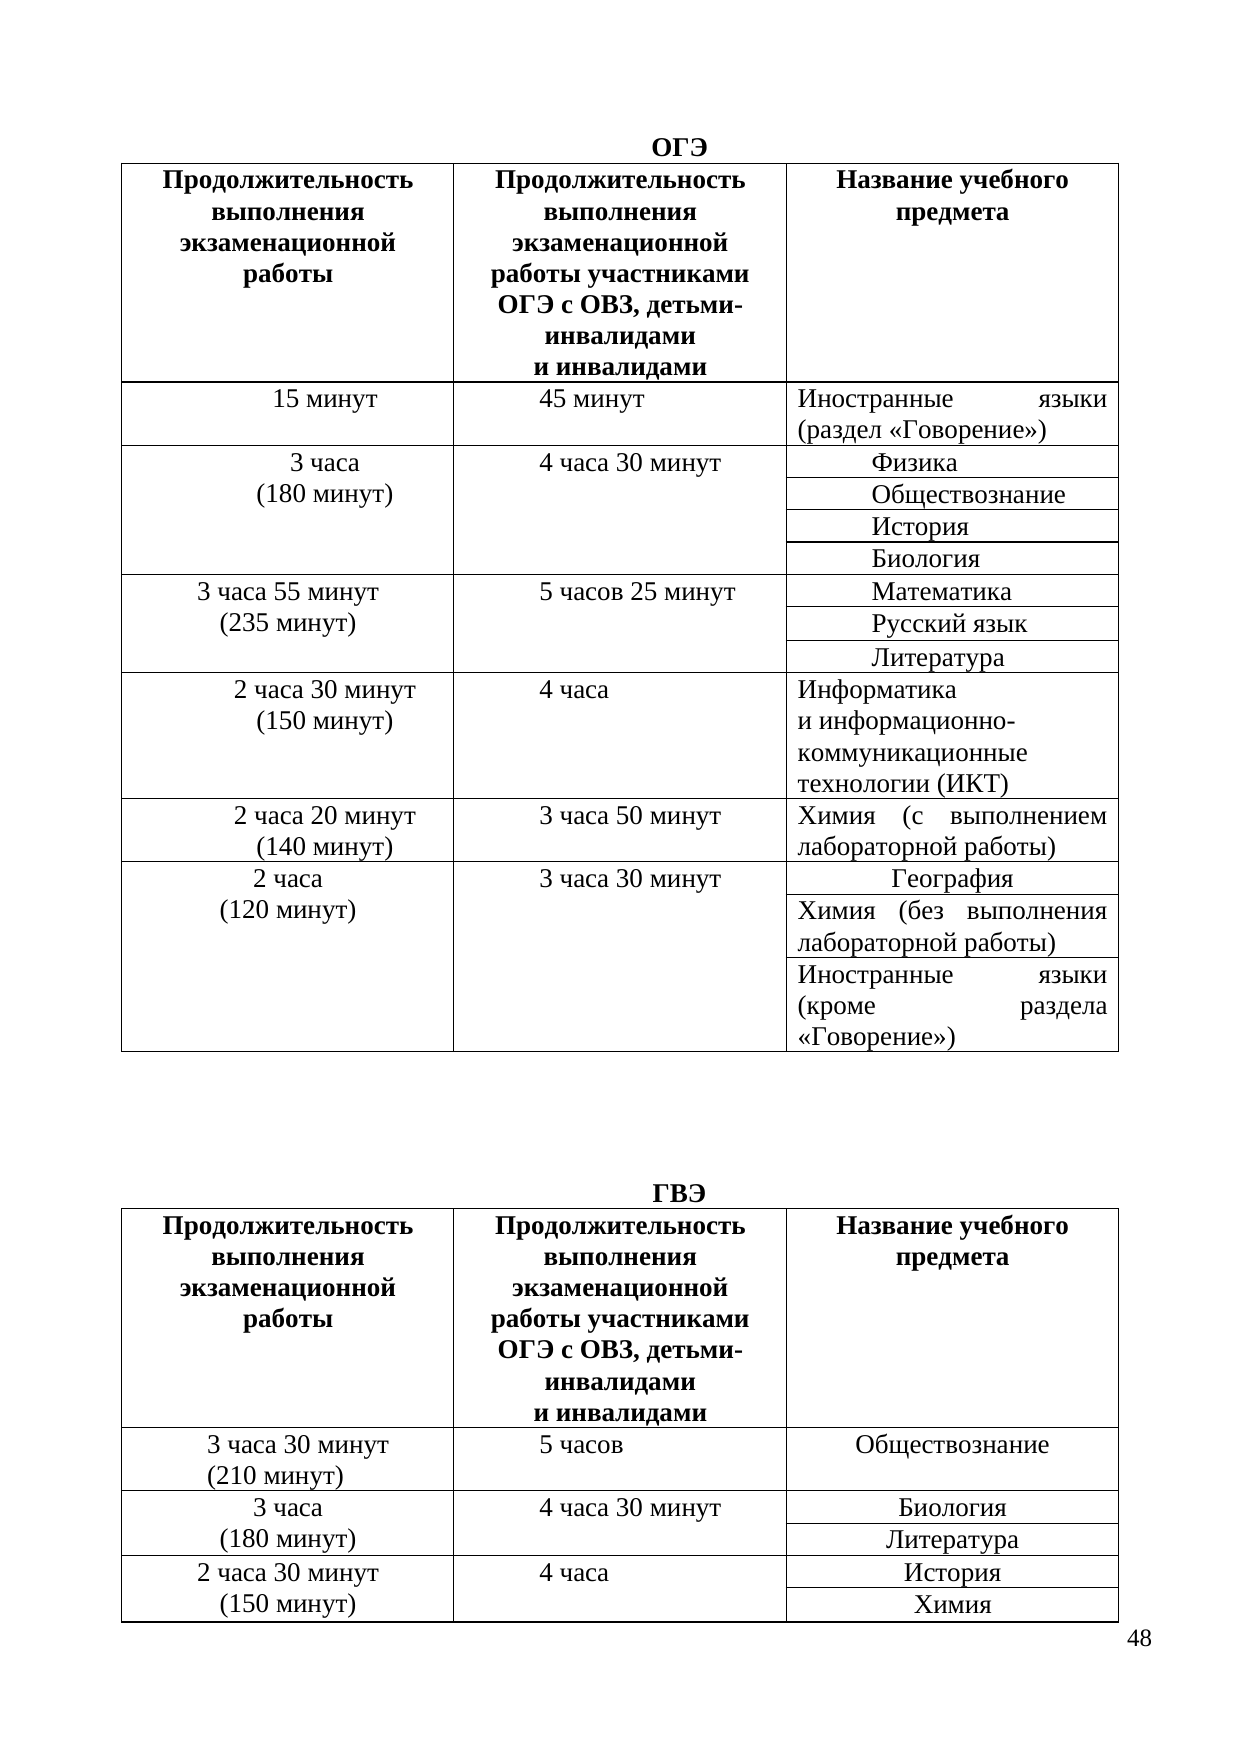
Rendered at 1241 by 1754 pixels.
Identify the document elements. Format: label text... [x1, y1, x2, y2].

table_cell Обществознание [787, 1428, 1118, 1490]
table_cell 45 минут [454, 383, 786, 445]
table_cell 4 часа [454, 673, 786, 798]
table_cell Химия (с выполнением лабораторной работы) [787, 799, 1118, 861]
table_cell 3 часа (180 минут) [122, 1491, 453, 1555]
table_cell Химия [787, 1588, 1118, 1621]
table_cell Литература [787, 1524, 1118, 1555]
table_cell 5 часов [454, 1428, 786, 1490]
table_cell 3 часа 30 минут (210 минут) [122, 1428, 453, 1490]
table_cell Химия (без выполнения лабораторной работы) [787, 895, 1118, 957]
table_cell 2 часа 20 минут (140 минут) [122, 799, 453, 861]
table_header Продолжительность выполнения экзаменационной работы участниками ОГЭ с ОВЗ, детьми-инвалидами и инвалидами [454, 164, 786, 381]
table_cell 3 часа (180 минут) [122, 446, 453, 573]
table_cell Математика [787, 575, 1118, 606]
table_cell 4 часа 30 минут [454, 1491, 786, 1555]
table_header Продолжительность выполнения экзаменационной работы [122, 1209, 453, 1427]
table_cell Биология [787, 543, 1118, 573]
table_cell 5 часов 25 минут [454, 575, 786, 672]
table_cell 2 часа (120 минут) [122, 862, 453, 1051]
text ГВЭ [133, 1177, 1152, 1208]
table_cell Обществознание [787, 478, 1118, 509]
table_cell Русский язык [787, 607, 1118, 640]
table_cell 3 часа 30 минут [454, 862, 786, 1051]
table_header Название учебного предмета [787, 164, 1118, 381]
table_cell 2 часа 30 минут (150 минут) [122, 673, 453, 798]
table_cell 2 часа 30 минут (150 минут) [122, 1556, 453, 1621]
text ОГЭ [133, 131, 1152, 162]
table_cell История [787, 510, 1118, 541]
table_cell Физика [787, 446, 1118, 477]
table_cell 3 часа 55 минут (235 минут) [122, 575, 453, 672]
table_cell Литература [787, 641, 1118, 672]
table_cell Иностранные языки (кроме раздела «Говорение») [787, 958, 1118, 1051]
table_cell География [787, 862, 1118, 893]
table_cell Биология [787, 1491, 1118, 1523]
table_header Продолжительность выполнения экзаменационной работы [122, 164, 453, 381]
table_cell 4 часа [454, 1556, 786, 1621]
table_cell 15 минут [122, 383, 453, 445]
table_cell Иностранные языки (раздел «Говорение») [787, 383, 1118, 445]
table_cell 4 часа 30 минут [454, 446, 786, 573]
table_cell Информатика и информационно-коммуникационные технологии (ИКТ) [787, 673, 1118, 798]
table_header Продолжительность выполнения экзаменационной работы участниками ОГЭ с ОВЗ, детьми-инвалидами и инвалидами [454, 1209, 786, 1427]
table_header Название учебного предмета [787, 1209, 1118, 1427]
table_cell История [787, 1556, 1118, 1587]
table_cell 3 часа 50 минут [454, 799, 786, 861]
